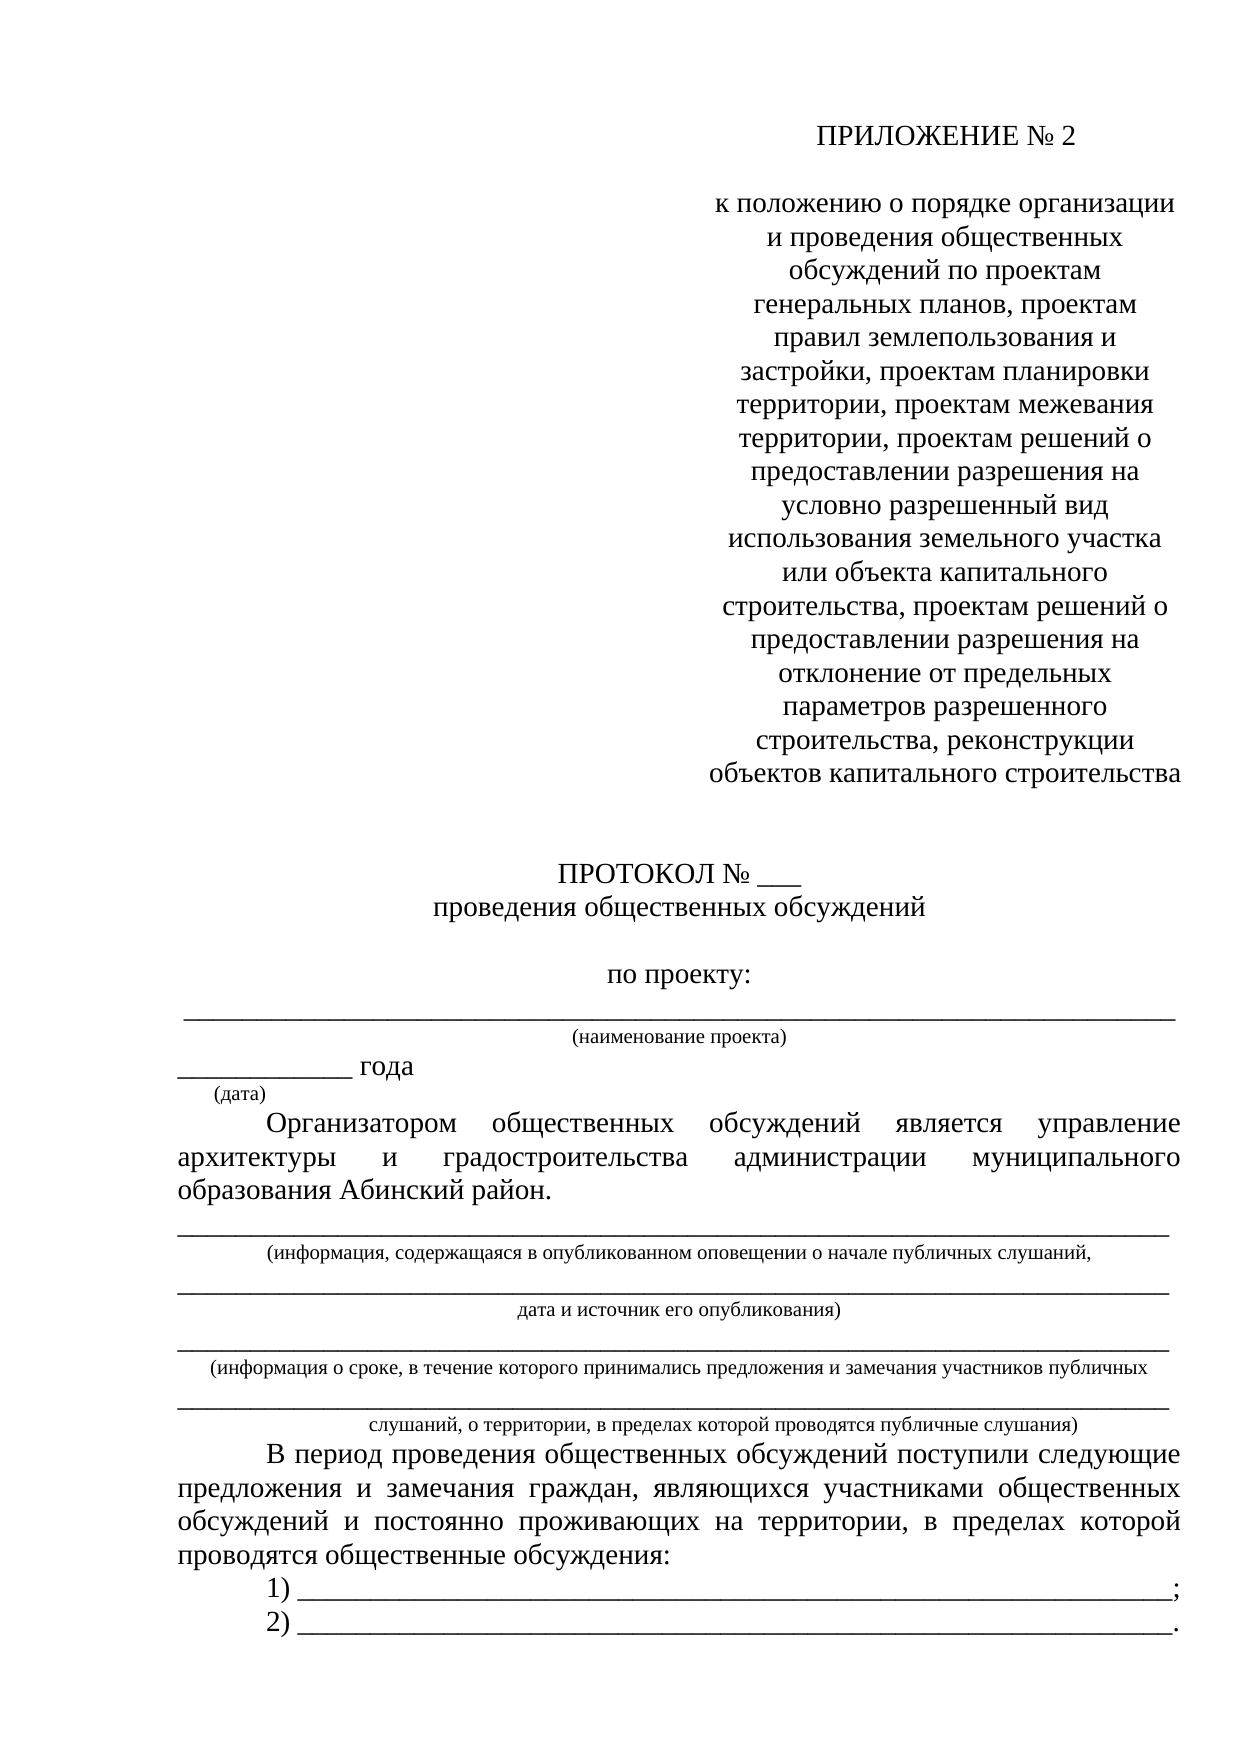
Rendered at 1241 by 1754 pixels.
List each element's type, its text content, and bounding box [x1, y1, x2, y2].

text ПРИЛОЖЕНИЕ № 2 [709, 118, 1184, 152]
text ____________________________________________________________________ [177, 1264, 1181, 1297]
text ____________________________________________________________________ [177, 1321, 1181, 1355]
text ____________________________________________________________________ [177, 1206, 1181, 1239]
text 2) ____________________________________________________________. [177, 1604, 1181, 1638]
text проведения общественных обсуждений [177, 889, 1181, 923]
text по проекту: ____________________________________________________________________ [177, 957, 1181, 1024]
text дата и источник его опубликования) [177, 1297, 1181, 1321]
text ____________ года [177, 1048, 1181, 1081]
text (информация о сроке, в течение которого принимались предложения и замечания участников публичных [177, 1355, 1181, 1379]
text (дата) [177, 1081, 1181, 1105]
text Организатором общественных обсуждений является управление архитектуры и градостроительства администрации муниципального образования Абинский район. [177, 1105, 1181, 1206]
text слушаний, о территории, в пределах которой проводятся публичные слушания) [177, 1412, 1181, 1436]
text к положению о порядке организации и проведения общественных обсуждений по проектам генеральных планов, проектам правил землепользования и застройки, проектам планировки территории, проектам межевания территории, проектам решений о предоставлении разрешения на условно разрешенный вид использования земельного участка или объекта капитального строительства, проектам решений о предоставлении разрешения на отклонение от предельных параметров разрешенного строительства, реконструкции объектов капитального строительства [709, 185, 1181, 789]
text (наименование проекта) [177, 1024, 1181, 1048]
text В период проведения общественных обсуждений поступили следующие предложения и замечания граждан, являющихся участниками общественных обсуждений и постоянно проживающих на территории, в пределах которой проводятся общественные обсуждения: [177, 1436, 1181, 1571]
text ____________________________________________________________________ [177, 1379, 1181, 1412]
text ПРОТОКОЛ № ___ [177, 856, 1181, 889]
text (информация, содержащаяся в опубликованном оповещении о начале публичных слушаний, [177, 1239, 1181, 1264]
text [177, 1571, 1181, 1604]
